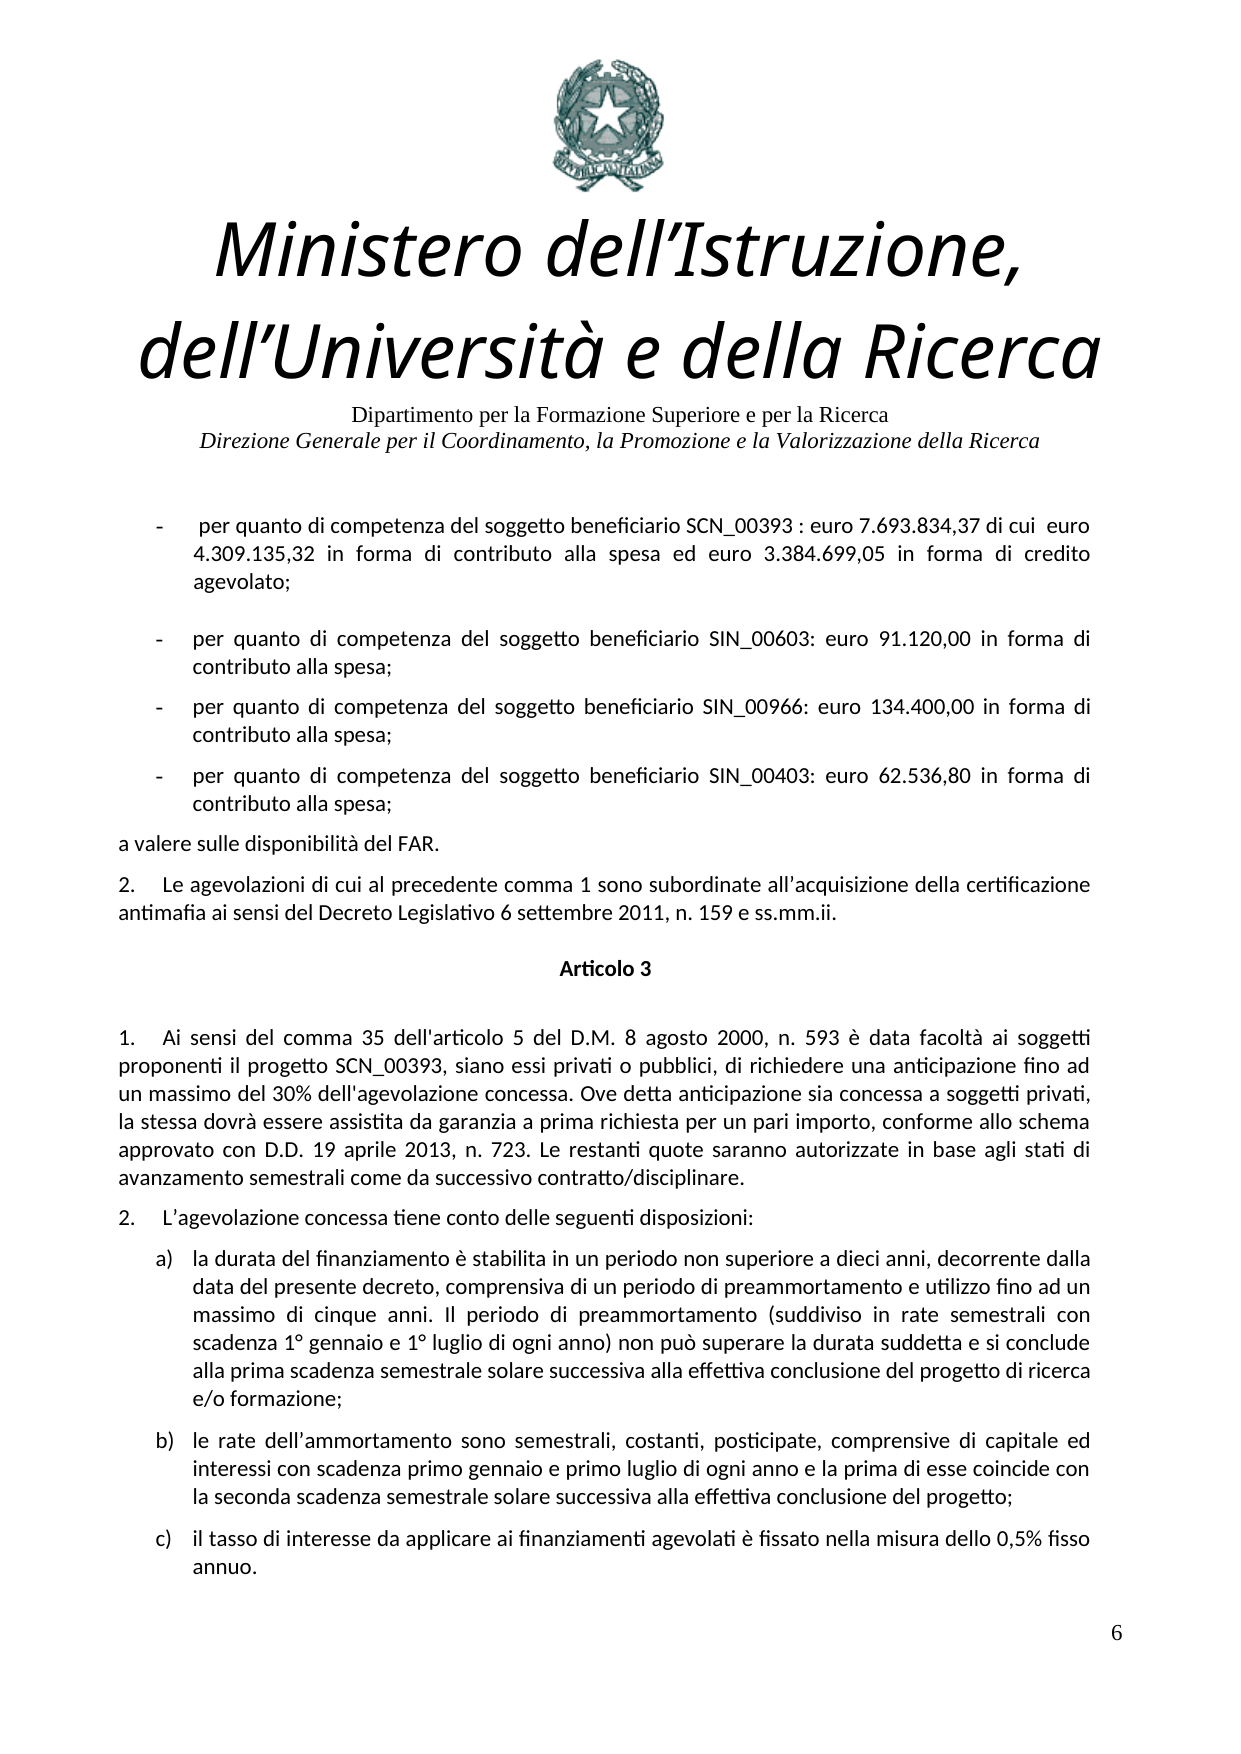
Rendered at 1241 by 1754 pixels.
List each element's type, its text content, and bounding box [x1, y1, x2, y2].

list per quanto di competenza del soggetto beneficiario SIN_00403: euro 62.536,80 in forma di contributo alla spesa; [155, 761, 1093, 817]
list Le agevolazioni di cui al precedente comma 1 sono subordinate all’acquisizione della certificazione antimafia ai sensi del Decreto Legislativo 6 settembre 2011, n. 159 e ss.mm.ii. [118, 870, 1093, 926]
text Articolo 3 [118, 954, 1093, 982]
text a valere sulle disponibilità del FAR. [118, 829, 1093, 858]
list L’agevolazione concessa tiene conto delle seguenti disposizioni: [118, 1203, 1093, 1231]
list le rate dell’ammortamento sono semestrali, costanti, posticipate, comprensive di capitale ed interessi con scadenza primo gennaio e primo luglio di ogni anno e la prima di esse coincide con la seconda scadenza semestrale solare successiva alla effettiva conclusione del progetto; [155, 1426, 1093, 1510]
list per quanto di competenza del soggetto beneficiario SIN_00603: euro 91.120,00 in forma di contributo alla spesa; [155, 624, 1093, 680]
list il tasso di interesse da applicare ai finanziamenti agevolati è fissato nella misura dello 0,5% fisso annuo. [155, 1524, 1093, 1580]
picture [551, 59, 689, 197]
list Ai sensi del comma 35 dell'articolo 5 del D.M. 8 agosto 2000, n. 593 è data facoltà ai soggetti proponenti il progetto SCN_00393, siano essi privati o pubblici, di richiedere una anticipazione fino ad un massimo del 30% dell'agevolazione concessa. Ove detta anticipazione sia concessa a soggetti privati, la stessa dovrà essere assistita da garanzia a prima richiesta per un pari importo, conforme allo schema approvato con D.D. 19 aprile 2013, n. 723. Le restanti quote saranno autorizzate in base agli stati di avanzamento semestrali come da successivo contratto/disciplinare. [118, 1023, 1093, 1191]
list per quanto di competenza del soggetto beneficiario SIN_00966: euro 134.400,00 in forma di contributo alla spesa; [155, 692, 1093, 748]
list per quanto di competenza del soggetto beneficiario SCN_00393 : euro 7.693.834,37 di cui euro 4.309.135,32 in forma di contributo alla spesa ed euro 3.384.699,05 in forma di credito agevolato; [156, 511, 1093, 595]
list la durata del finanziamento è stabilita in un periodo non superiore a dieci anni, decorrente dalla data del presente decreto, comprensiva di un periodo di preammortamento e utilizzo fino ad un massimo di cinque anni. Il periodo di preammortamento (suddiviso in rate semestrali con scadenza 1° gennaio e 1° luglio di ogni anno) non può superare la durata suddetta e si conclude alla prima scadenza semestrale solare successiva alla effettiva conclusione del progetto di ricerca e/o formazione; [155, 1244, 1093, 1412]
